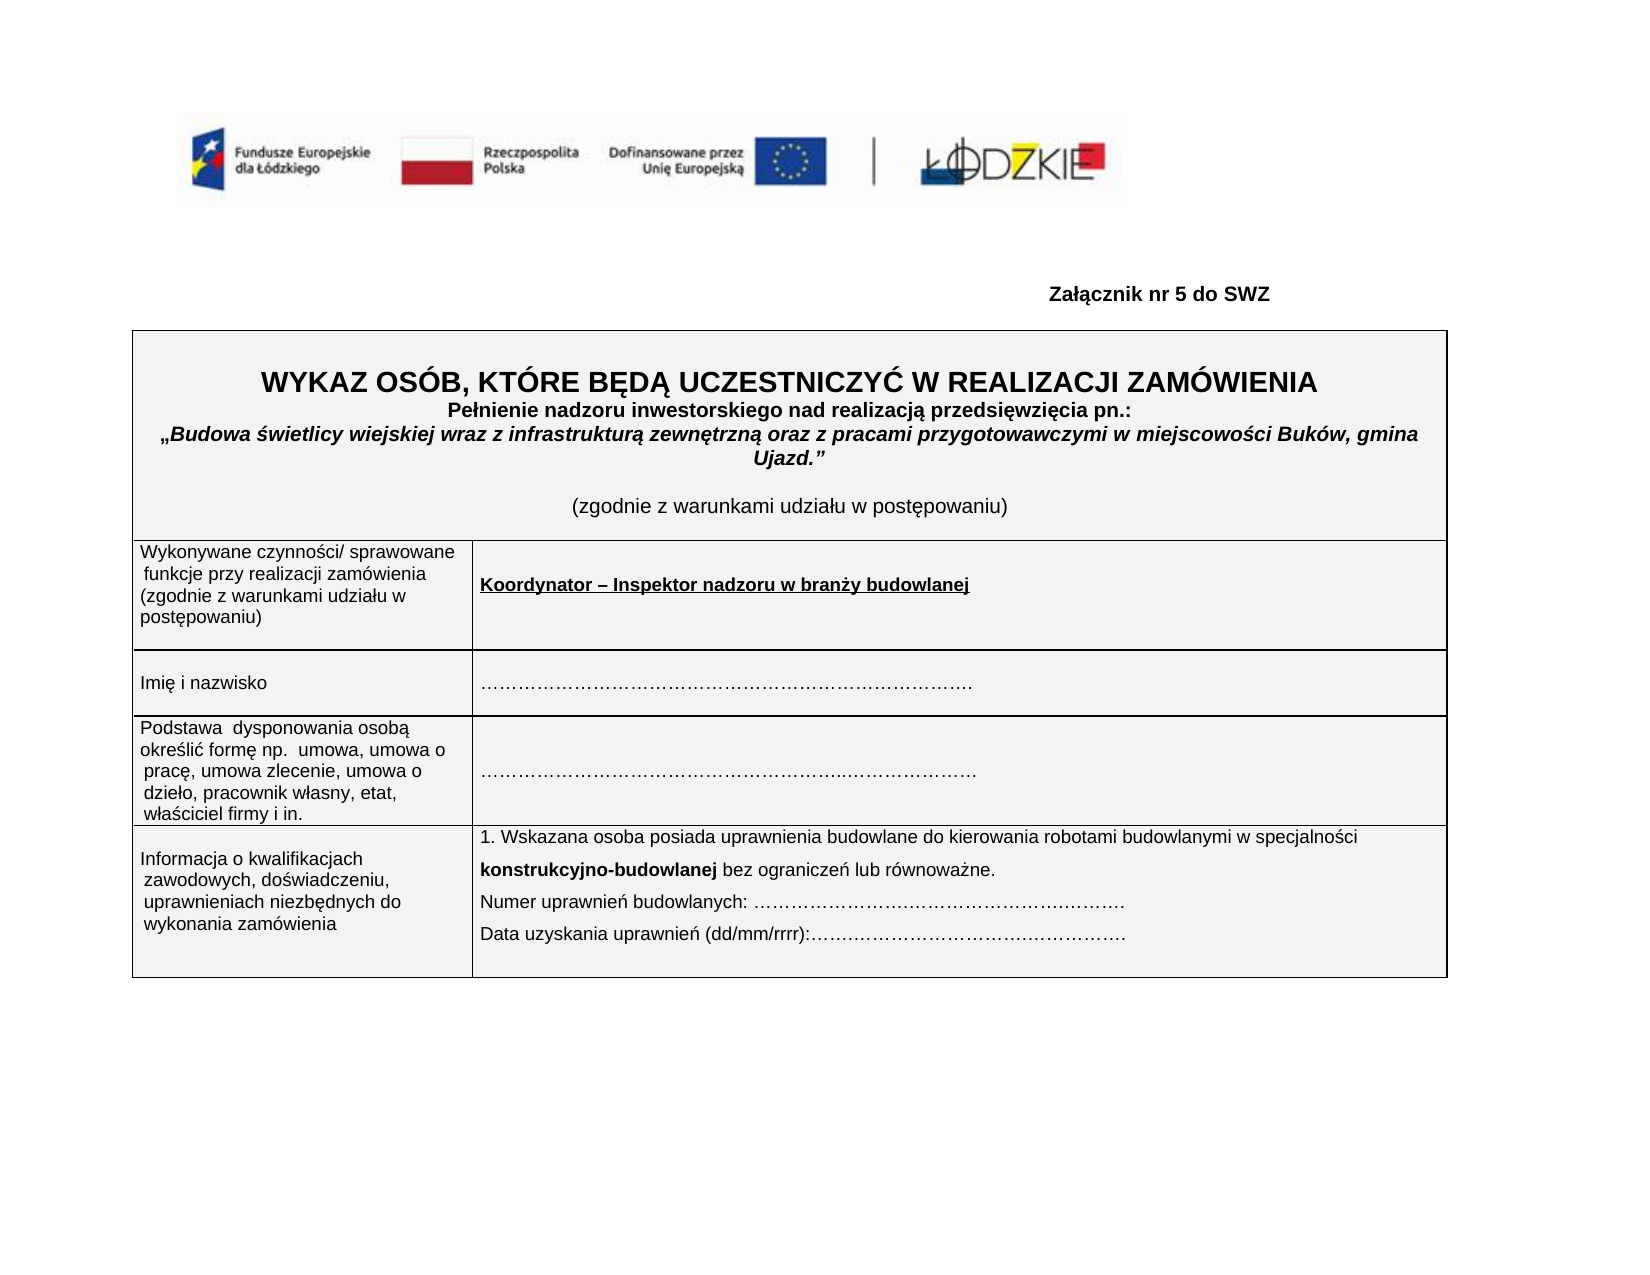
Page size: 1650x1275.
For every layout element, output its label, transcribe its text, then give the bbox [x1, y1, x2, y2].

table_cell …………………………………………………..………………… [473, 717, 1446, 825]
table_header WYKAZ OSÓB, KTÓRE BĘDĄ UCZESTNICZYĆ W REALIZACJI ZAMÓWIENIA Pełnienie nadzoru inwestorskiego nad realizacją przedsięwzięcia pn.: „Budowa świetlicy wiejskiej wraz z infrastrukturą zewnętrzną oraz z pracami przygotowawczymi w miejscowości Buków, gmina Ujazd.” (zgodnie z warunkami udziału w postępowaniu) [133, 331, 1446, 540]
table_cell Podstawa dysponowania osobą określić formę np. umowa, umowa o pracę, umowa zlecenie, umowa o dzieło, pracownik własny, etat, właściciel firmy i in. [133, 716, 472, 825]
table_cell ……………………………………………………………………. [473, 651, 1446, 715]
table_cell Koordynator – Inspektor nadzoru w branży budowlanej [473, 541, 1446, 649]
table_cell Imię i nazwisko [133, 650, 472, 715]
table_cell Informacja o kwalifikacjach zawodowych, doświadczeniu, uprawnieniach niezbędnych do wykonania zamówienia [133, 826, 472, 977]
text Załącznik nr 5 do SWZ [177, 282, 1270, 306]
table_cell Wykonywane czynności/ sprawowane funkcje przy realizacji zamówienia (zgodnie z warunkami udziału w postępowaniu) [133, 541, 472, 649]
picture [177, 112, 1121, 207]
table_cell 1. Wskazana osoba posiada uprawnienia budowlane do kierowania robotami budowlanymi w specjalności konstrukcyjno-budowlanej bez ograniczeń lub równoważne. Numer uprawnień budowlanych: …………………….…………………….………. Data uzyskania uprawnień (dd/mm/rrrr):…….……………………….……………. [473, 826, 1446, 977]
